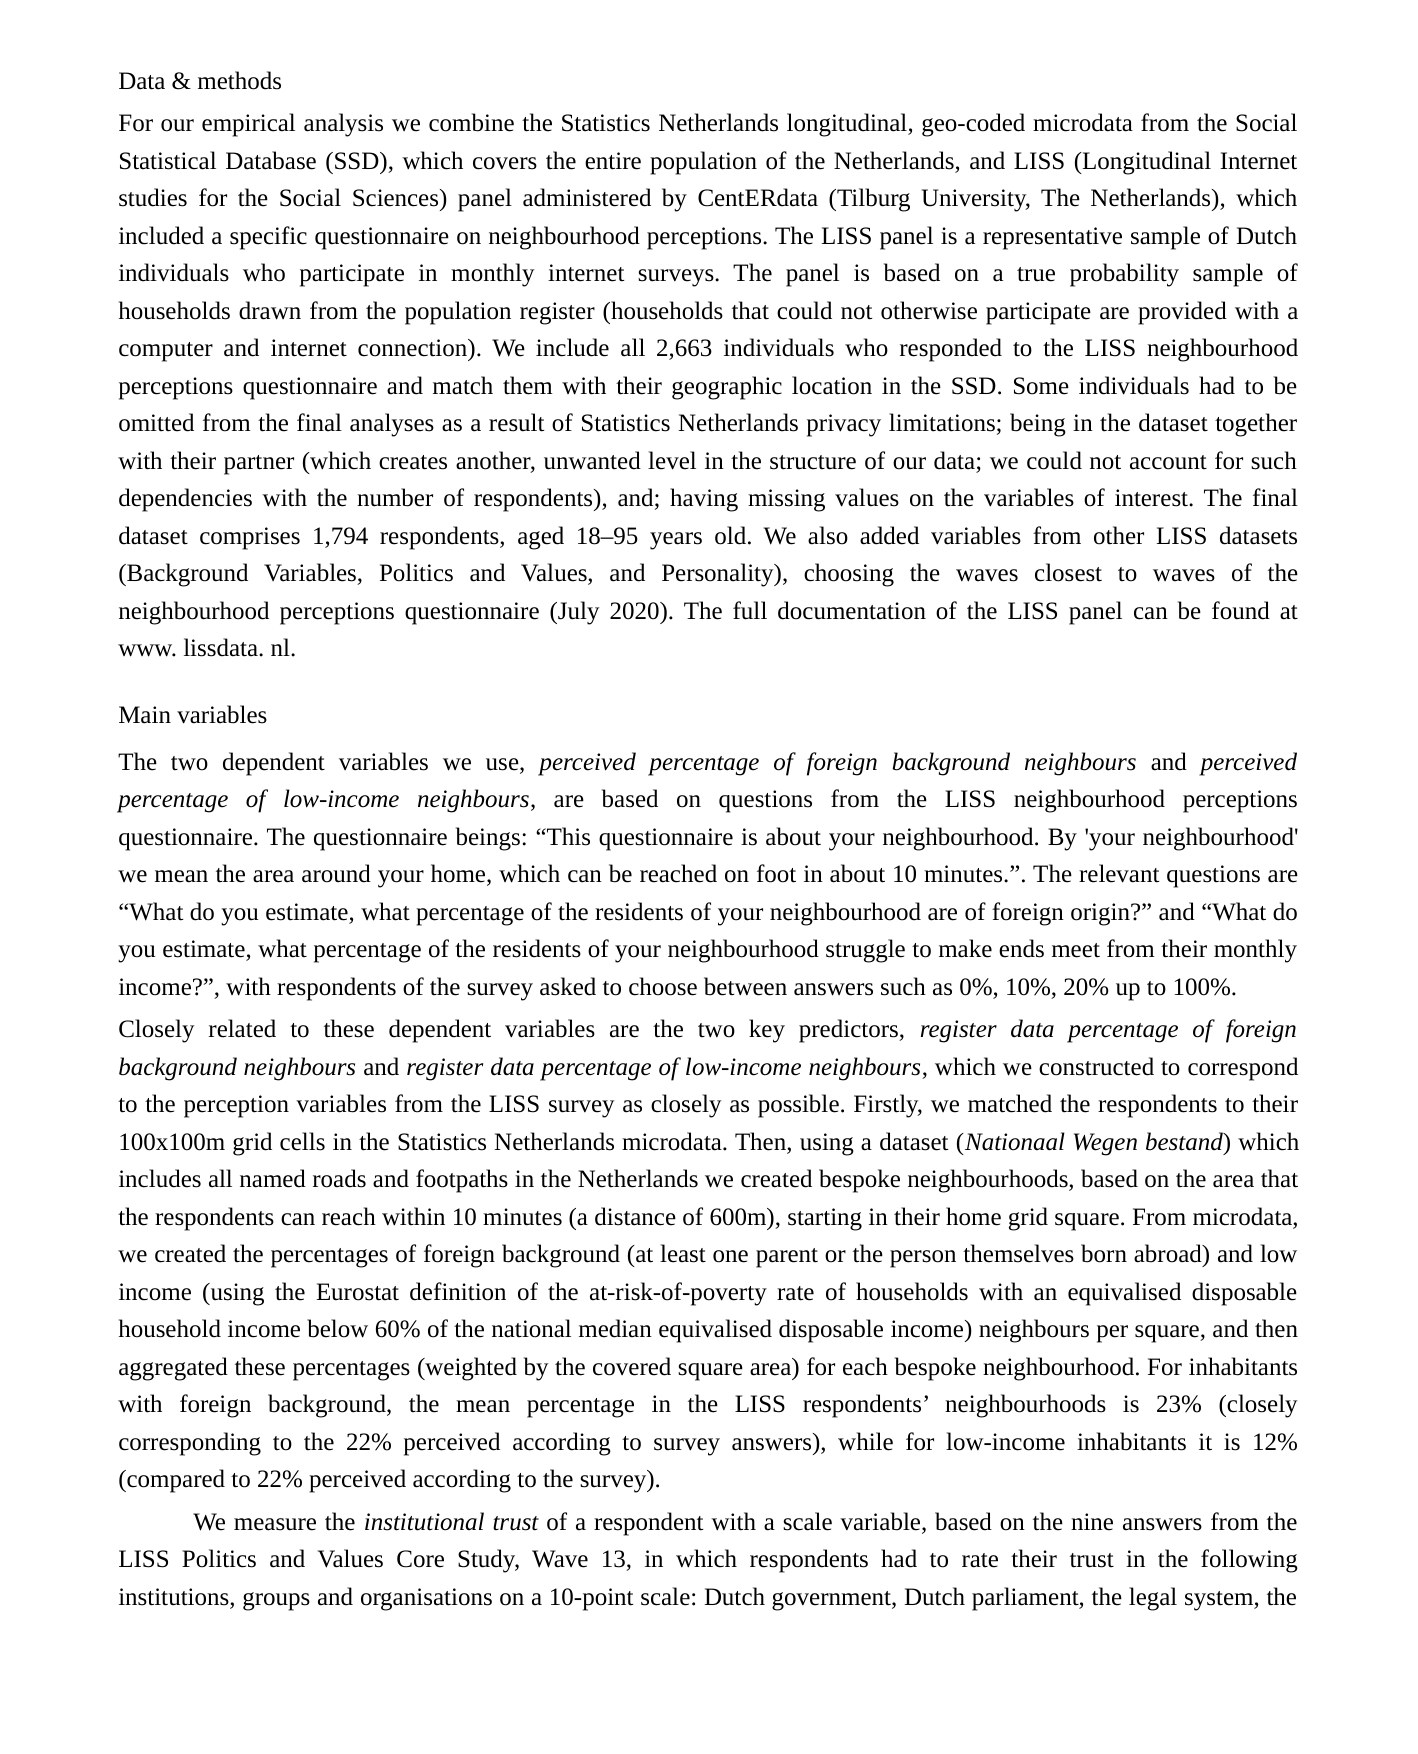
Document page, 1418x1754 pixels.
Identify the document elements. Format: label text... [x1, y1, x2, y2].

text The two dependent variables we use, perceived percentage of foreign background neighbours and perceived percentage of low-income neighbours, are based on questions from the LISS neighbourhood perceptions questionnaire. The questionnaire beings: “This questionnaire is about your neighbourhood. By 'your neighbourhood' we mean the area around your home, which can be reached on foot in about 10 minutes.”. The relevant questions are “What do you estimate, what percentage of the residents of your neighbourhood are of foreign origin?” and “What do you estimate, what percentage of the residents of your neighbourhood struggle to make ends meet from their monthly income?”, with respondents of the survey asked to choose between answers such as 0%, 10%, 20% up to 100%. [118, 740, 1299, 1003]
text Data & methods [118, 59, 1299, 97]
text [118, 1500, 1299, 1613]
text For our empirical analysis we combine the Statistics Netherlands longitudinal, geo-coded microdata from the Social Statistical Database (SSD), which covers the entire population of the Netherlands, and LISS (Longitudinal Internet studies for the Social Sciences) panel administered by CentERdata (Tilburg University, The Netherlands), which included a specific questionnaire on neighbourhood perceptions. The LISS panel is a representative sample of Dutch individuals who participate in monthly internet surveys. The panel is based on a true probability sample of households drawn from the population register (households that could not otherwise participate are provided with a computer and internet connection). We include all 2,663 individuals who responded to the LISS neighbourhood perceptions questionnaire and match them with their geographic location in the SSD. Some individuals had to be omitted from the final analyses as a result of Statistics Netherlands privacy limitations; being in the dataset together with their partner (which creates another, unwanted level in the structure of our data; we could not account for such dependencies with the number of respondents), and; having missing values on the variables of interest. The final dataset comprises 1,794 respondents, aged 18–95 years old. We also added variables from other LISS datasets (Background Variables, Politics and Values, and Personality), choosing the waves closest to waves of the neighbourhood perceptions questionnaire (July 2020). The full documentation of the LISS panel can be found at www. lissdata. nl. [118, 102, 1299, 664]
text Main variables [118, 698, 1299, 730]
text Closely related to these dependent variables are the two key predictors, register data percentage of foreign background neighbours and register data percentage of low-income neighbours, which we constructed to correspond to the perception variables from the LISS survey as closely as possible. Firstly, we matched the respondents to their 100x100m grid cells in the Statistics Netherlands microdata. Then, using a dataset (Nationaal Wegen bestand) which includes all named roads and footpaths in the Netherlands we created bespoke neighbourhoods, based on the area that the respondents can reach within 10 minutes (a distance of 600m), starting in their home grid square. From microdata, we created the percentages of foreign background (at least one parent or the person themselves born abroad) and low income (using the Eurostat definition of the at-risk-of-poverty rate of households with an equivalised disposable household income below 60% of the national median equivalised disposable income) neighbours per square, and then aggregated these percentages (weighted by the covered square area) for each bespoke neighbourhood. For inhabitants with foreign background, the mean percentage in the LISS respondents’ neighbourhoods is 23% (closely corresponding to the 22% perceived according to survey answers), while for low-income inhabitants it is 12% (compared to 22% perceived according to the survey). [118, 1008, 1299, 1495]
